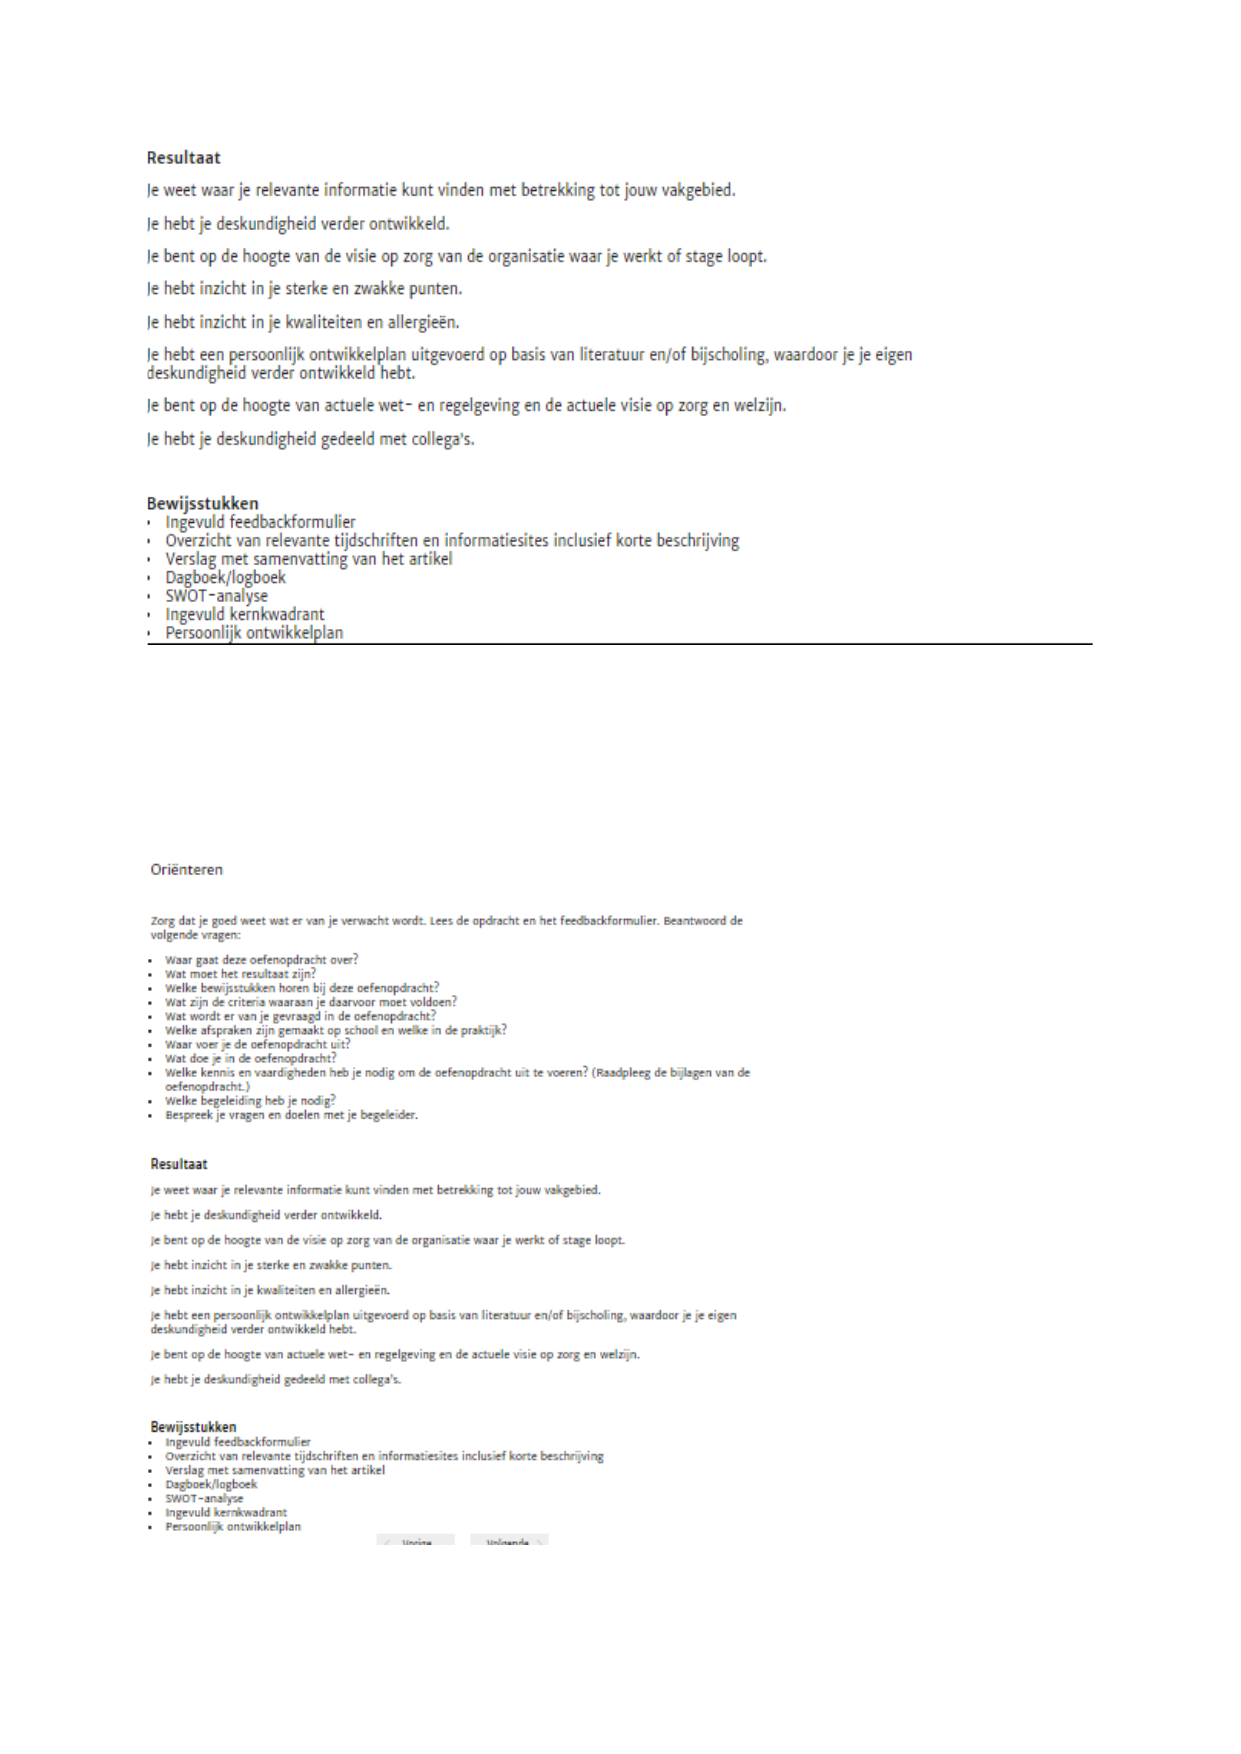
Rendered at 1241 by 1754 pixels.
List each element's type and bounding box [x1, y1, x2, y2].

picture [147, 147, 1093, 645]
picture [147, 851, 893, 1545]
